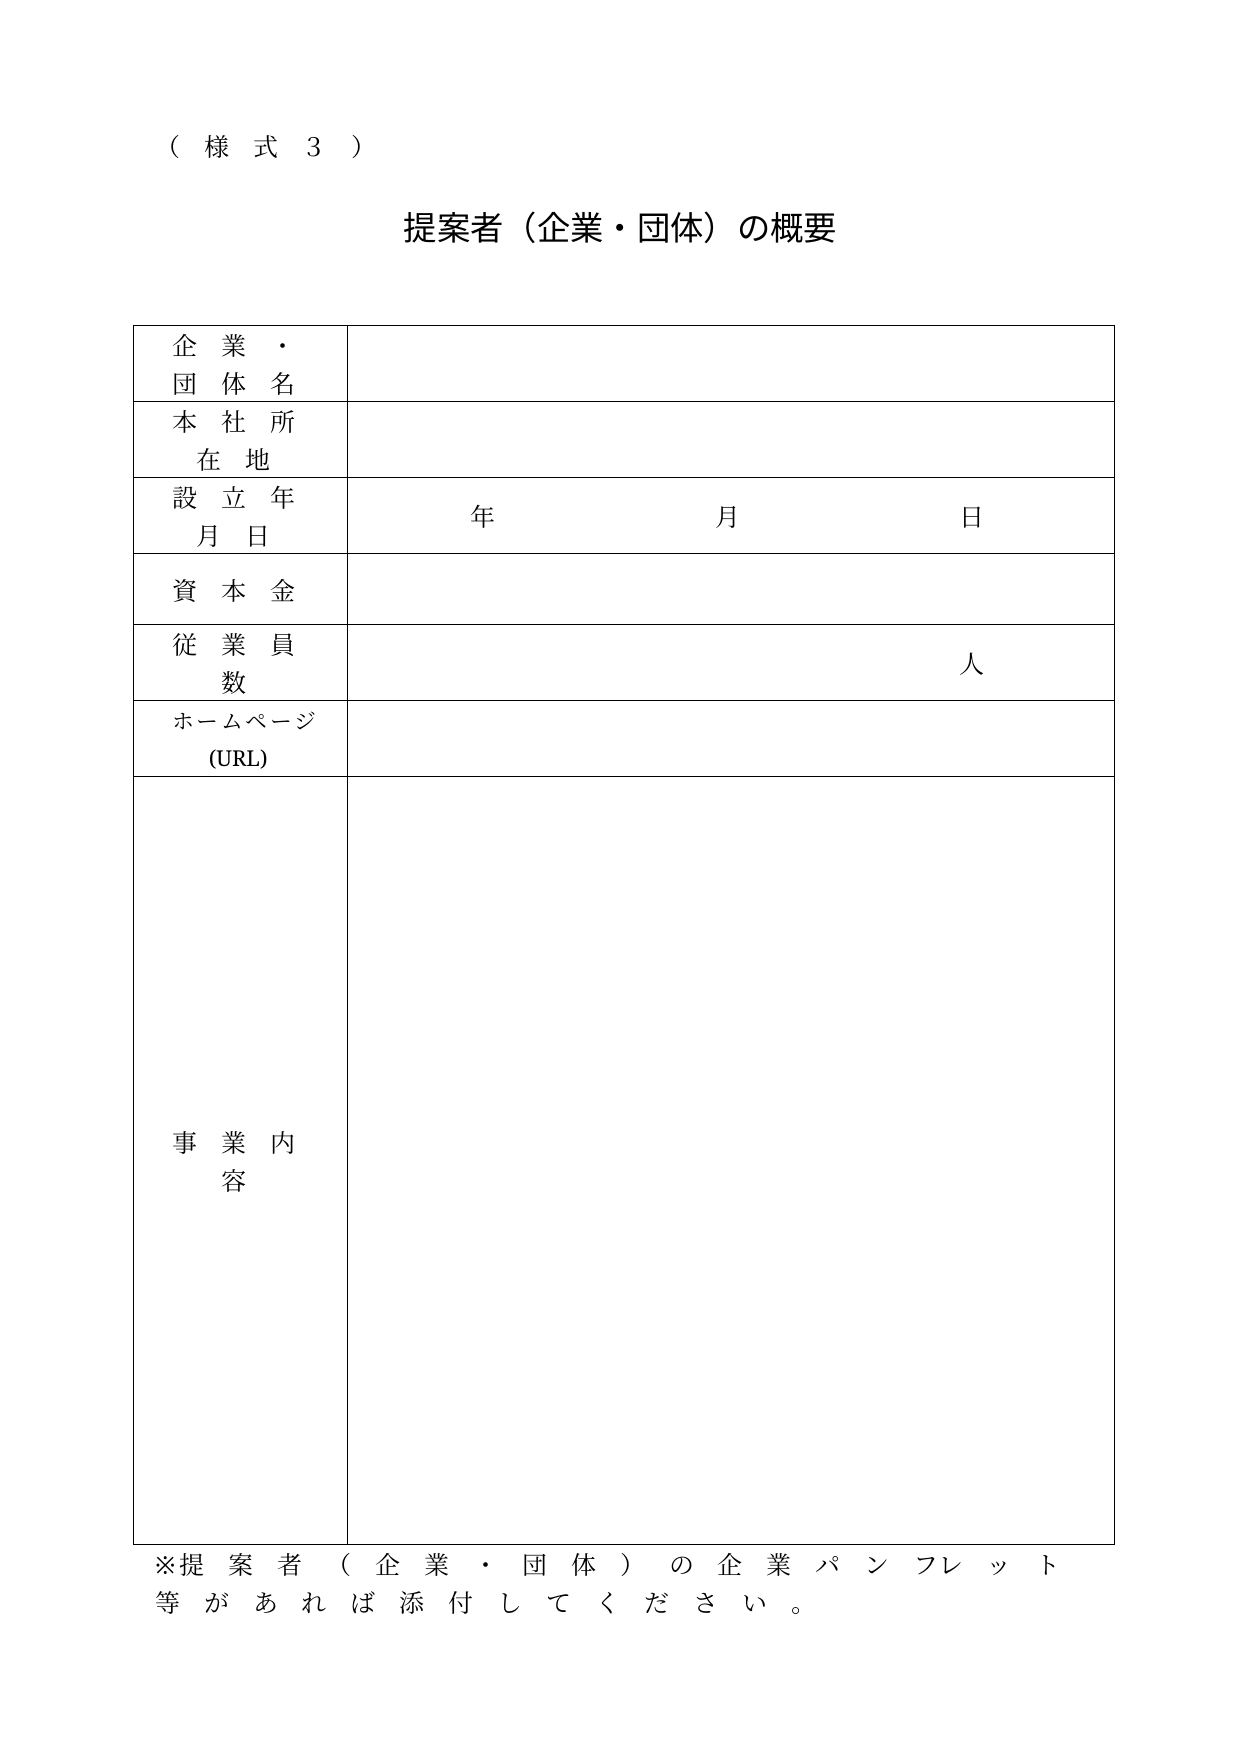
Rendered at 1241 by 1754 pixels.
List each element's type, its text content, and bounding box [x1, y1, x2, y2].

table_cell 年 月 日 [348, 478, 1114, 553]
table_cell [348, 554, 1114, 624]
table_cell 本社所在地 [134, 402, 347, 477]
table_header 企業・団体名 [134, 326, 347, 401]
text （様式３） [155, 127, 1085, 164]
table_cell 人 [348, 625, 1114, 700]
table_cell 資本金 [134, 554, 347, 624]
table_cell ホームページ(URL) [134, 701, 347, 776]
table_cell 設立年月日 [134, 478, 347, 553]
table_header [348, 326, 1114, 401]
table_cell [348, 402, 1114, 477]
text 提案者（企業・団体）の概要 [155, 202, 1085, 250]
text ※提案者（企業・団体）の企業パンフレット等があれば添付してください。 [155, 1545, 1085, 1620]
table_cell [348, 777, 1114, 1544]
table_cell 従業員数 [134, 625, 347, 700]
table_cell [348, 701, 1114, 776]
table_cell 事業内容 [134, 777, 347, 1544]
